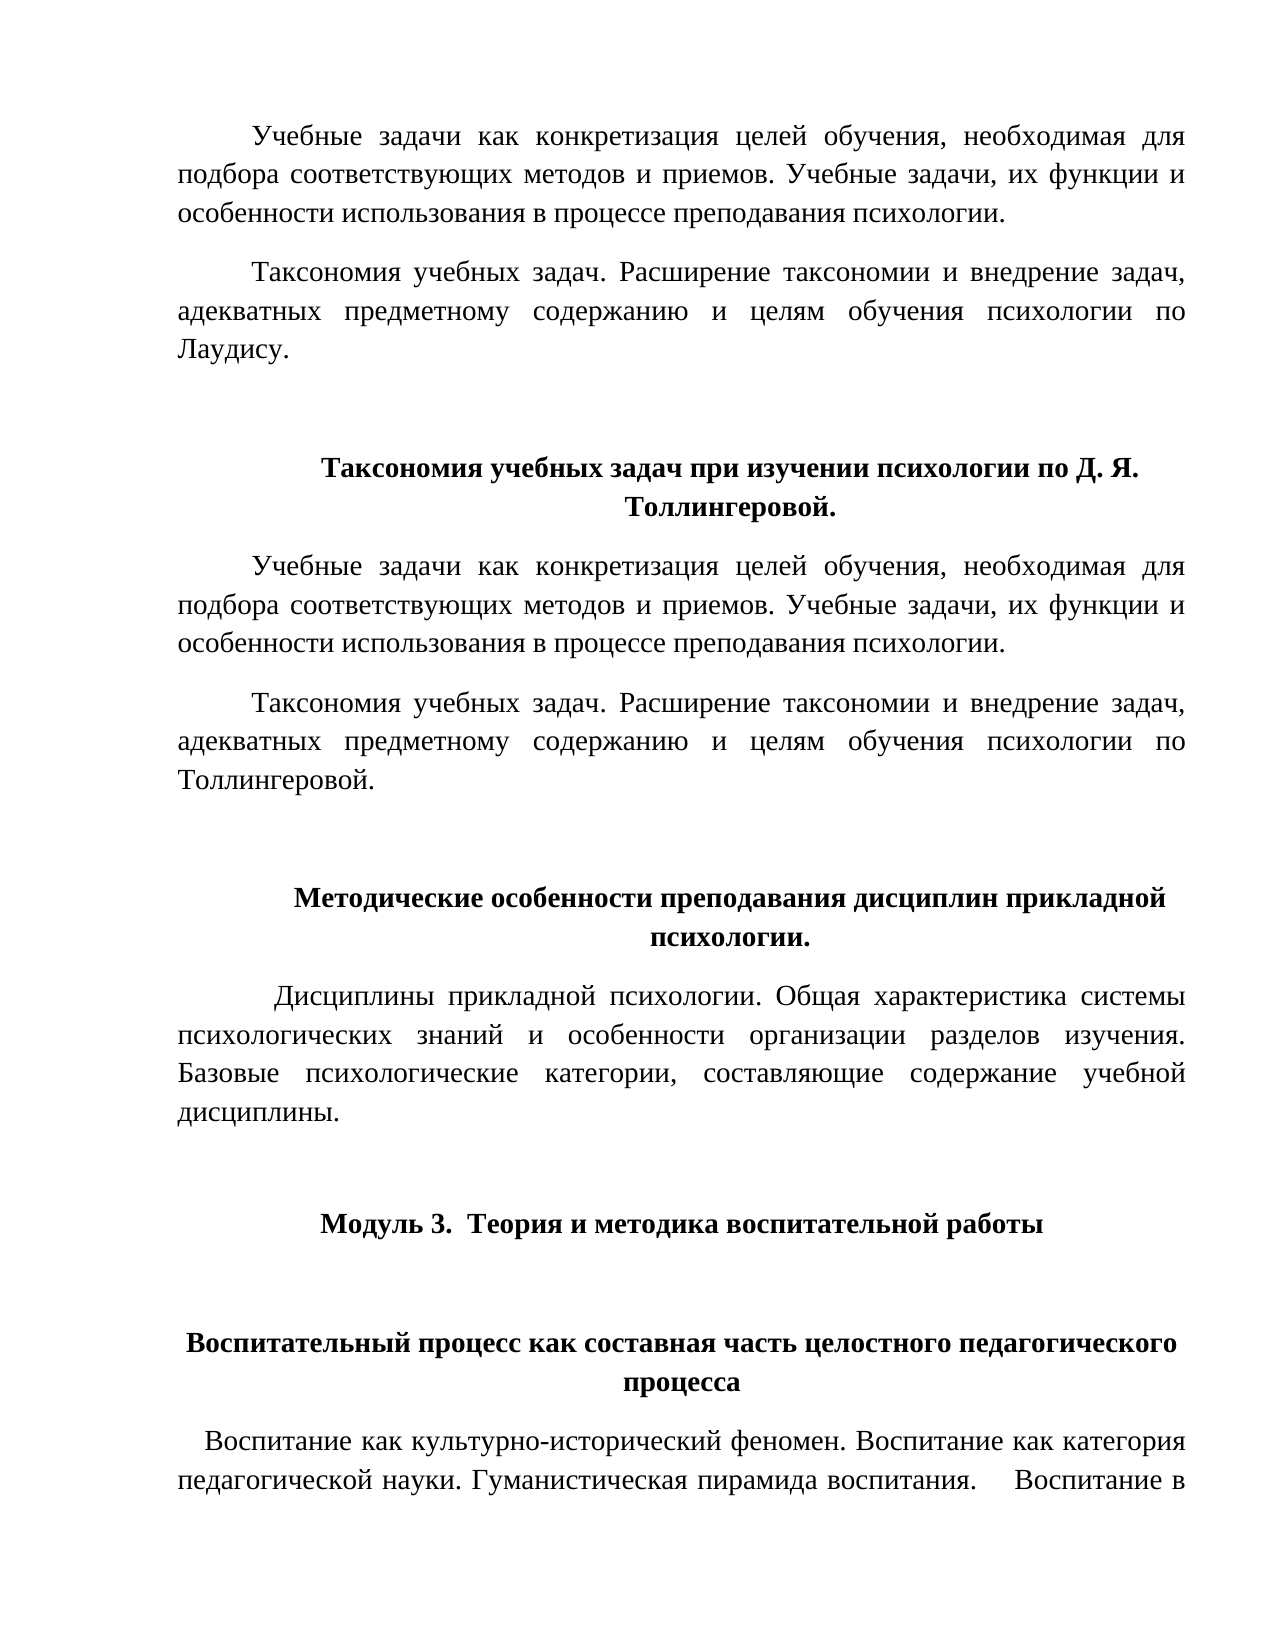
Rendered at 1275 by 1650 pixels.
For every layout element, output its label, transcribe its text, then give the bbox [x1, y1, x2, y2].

text Воспитательный процесс как составная часть целостного педагогического процесса [177, 1325, 1186, 1397]
text Учебные задачи как конкретизация целей обучения, необходимая для подбора соответствующих методов и приемов. Учебные задачи, их функции и особенности использования в процессе преподавания психологии. [177, 548, 1186, 659]
text Дисциплины прикладной психологии. Общая характеристика системы психологических знаний и особенности организации разделов изучения. Базовые психологические категории, составляющие содержание учебной дисциплины. [177, 978, 1186, 1128]
text Учебные задачи как конкретизация целей обучения, необходимая для подбора соответствующих методов и приемов. Учебные задачи, их функции и особенности использования в процессе преподавания психологии. [177, 118, 1186, 229]
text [177, 1423, 1186, 1495]
text Модуль 3. Теория и методика воспитательной работы [177, 1207, 1186, 1240]
text Таксономия учебных задач при изучении психологии по Д. Я. Толлингеровой. [274, 450, 1186, 522]
text Таксономия учебных задач. Расширение таксономии и внедрение задач, адекватных предметному содержанию и целям обучения психологии по Толлингеровой. [177, 685, 1186, 795]
text Таксономия учебных задач. Расширение таксономии и внедрение задач, адекватных предметному содержанию и целям обучения психологии по Лаудису. [177, 254, 1186, 365]
text Методические особенности преподавания дисциплин прикладной психологии. [274, 881, 1186, 953]
